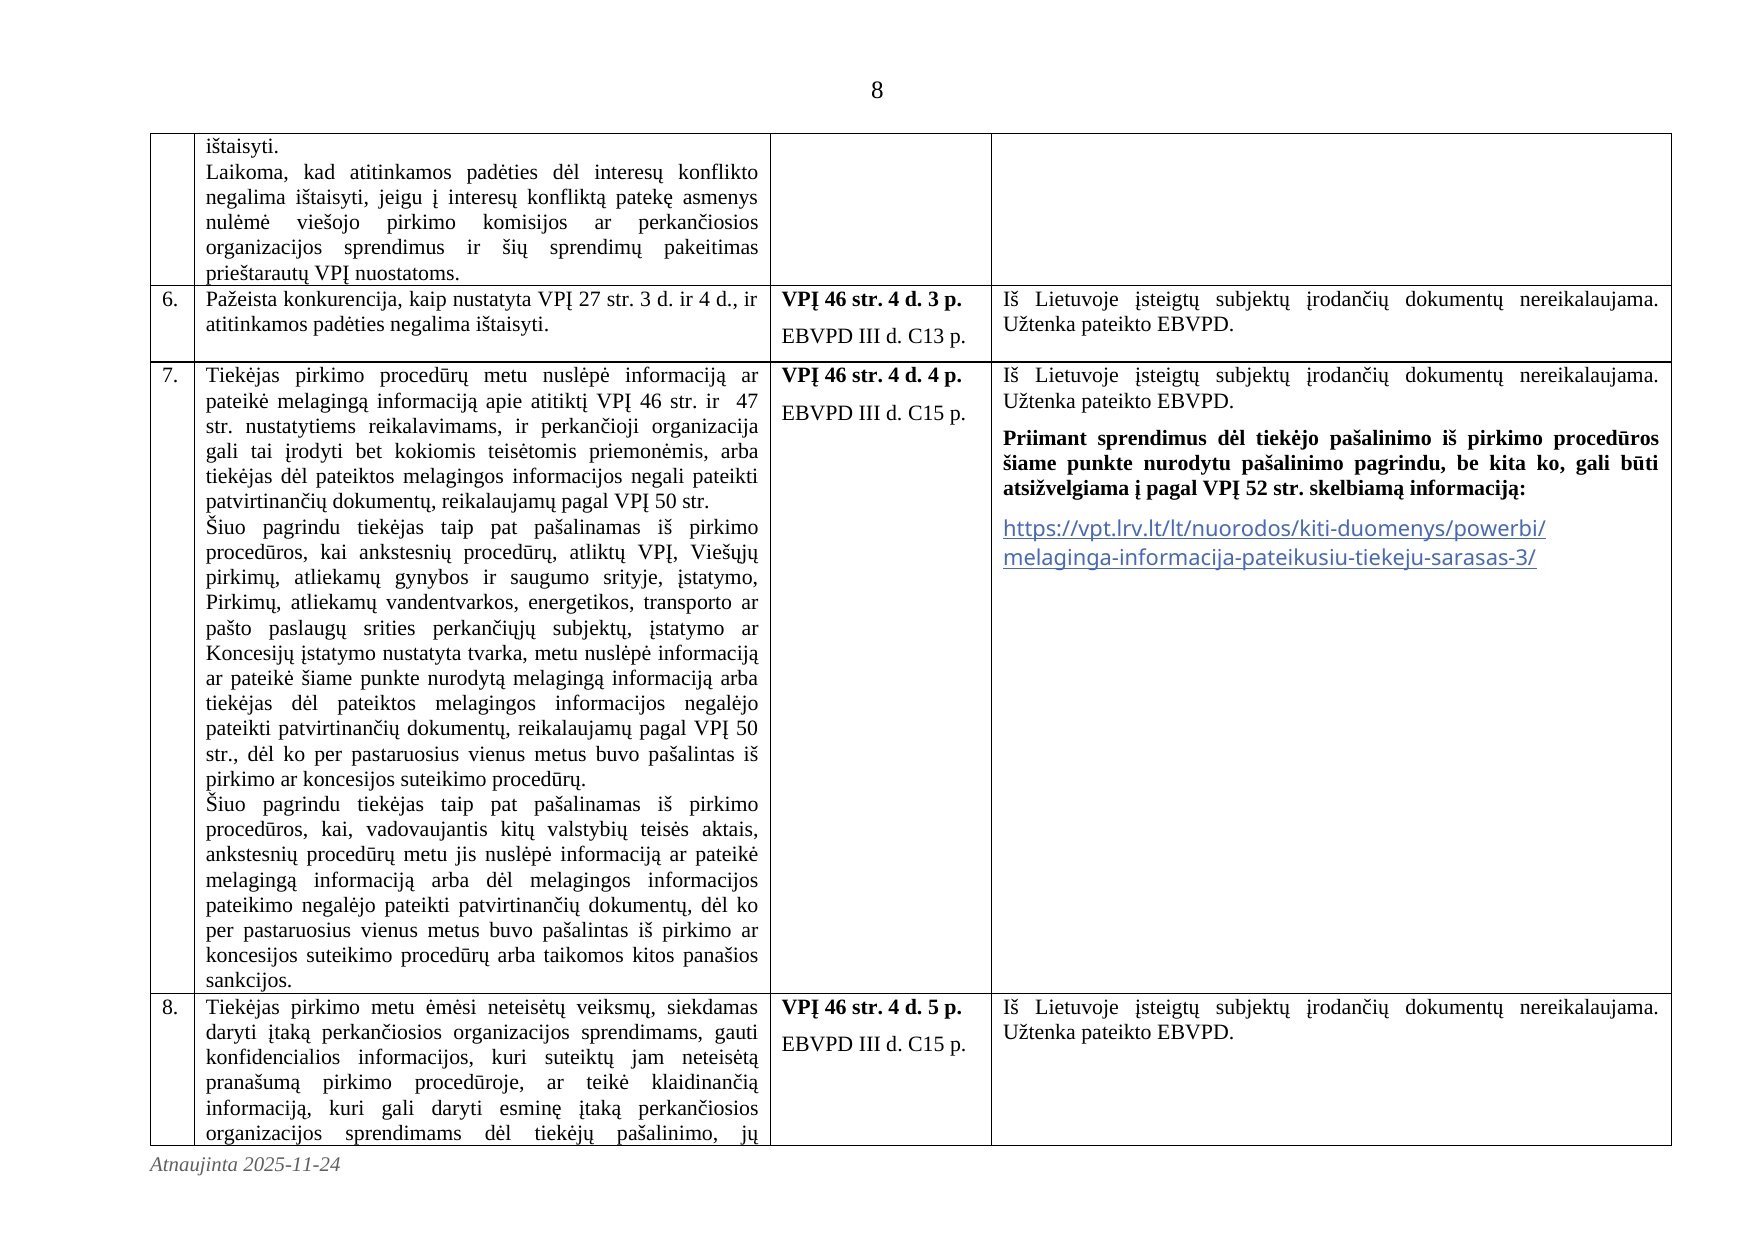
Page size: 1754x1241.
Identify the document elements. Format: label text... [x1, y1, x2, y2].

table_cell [992, 134, 1671, 285]
table_cell [151, 134, 194, 285]
table_cell Tiekėjas pirkimo procedūrų metu nuslėpė informaciją ar pateikė melagingą informaciją apie atitiktį VPĮ 46 str. ir 47 str. nustatytiems reikalavimams, ir perkančioji organizacija gali tai įrodyti bet kokiomis teisėtomis priemonėmis, arba tiekėjas dėl pateiktos melagingos informacijos negali pateikti patvirtinančių dokumentų, reikalaujamų pagal VPĮ 50 str. Šiuo pagrindu tiekėjas taip pat pašalinamas iš pirkimo procedūros, kai ankstesnių procedūrų, atliktų VPĮ, Viešųjų pirkimų, atliekamų gynybos ir saugumo srityje, įstatymo, Pirkimų, atliekamų vandentvarkos, energetikos, transporto ar pašto paslaugų srities perkančiųjų subjektų, įstatymo ar Koncesijų įstatymo nustatyta tvarka, metu nuslėpė informaciją ar pateikė šiame punkte nurodytą melagingą informaciją arba tiekėjas dėl pateiktos melagingos informacijos negalėjo pateikti patvirtinančių dokumentų, reikalaujamų pagal VPĮ 50 str., dėl ko per pastaruosius vienus metus buvo pašalintas iš pirkimo ar koncesijos suteikimo procedūrų. Šiuo pagrindu tiekėjas taip pat pašalinamas iš pirkimo procedūros, kai, vadovaujantis kitų valstybių teisės aktais, ankstesnių procedūrų metu jis nuslėpė informaciją ar pateikė melagingą informaciją arba dėl melagingos informacijos pateikimo negalėjo pateikti patvirtinančių dokumentų, dėl ko per pastaruosius vienus metus buvo pašalintas iš pirkimo ar koncesijos suteikimo procedūrų arba taikomos kitos panašios sankcijos. [195, 363, 770, 993]
table_cell VPĮ 46 str. 4 d. 4 p. EBVPD III d. C15 p. [771, 363, 991, 993]
table_cell [151, 363, 194, 993]
table_cell Pažeista konkurencija, kaip nustatyta VPĮ 27 str. 3 d. ir 4 d., ir atitinkamos padėties negalima ištaisyti. [195, 286, 770, 361]
table_cell Iš Lietuvoje įsteigtų subjektų įrodančių dokumentų nereikalaujama. Užtenka pateikto EBVPD. [992, 286, 1671, 361]
table_cell VPĮ 46 str. 4 d. 3 p. EBVPD III d. C13 p. [771, 286, 991, 361]
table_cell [771, 994, 991, 1145]
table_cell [195, 134, 770, 285]
table_cell [151, 994, 194, 1145]
table_cell Iš Lietuvoje įsteigtų subjektų įrodančių dokumentų nereikalaujama. Užtenka pateikto EBVPD. Priimant sprendimus dėl tiekėjo pašalinimo iš pirkimo procedūros šiame punkte nurodytu pašalinimo pagrindu, be kita ko, gali būti atsižvelgiama į pagal VPĮ 52 str. skelbiamą informaciją: https://vpt.lrv.lt/lt/nuorodos/kiti-duomenys/powerbi/melaginga-informacija-pateikusiu-tiekeju-sarasas-3/ [992, 363, 1671, 993]
table_cell [151, 286, 194, 361]
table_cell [992, 994, 1671, 1145]
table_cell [195, 994, 770, 1145]
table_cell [771, 134, 991, 285]
